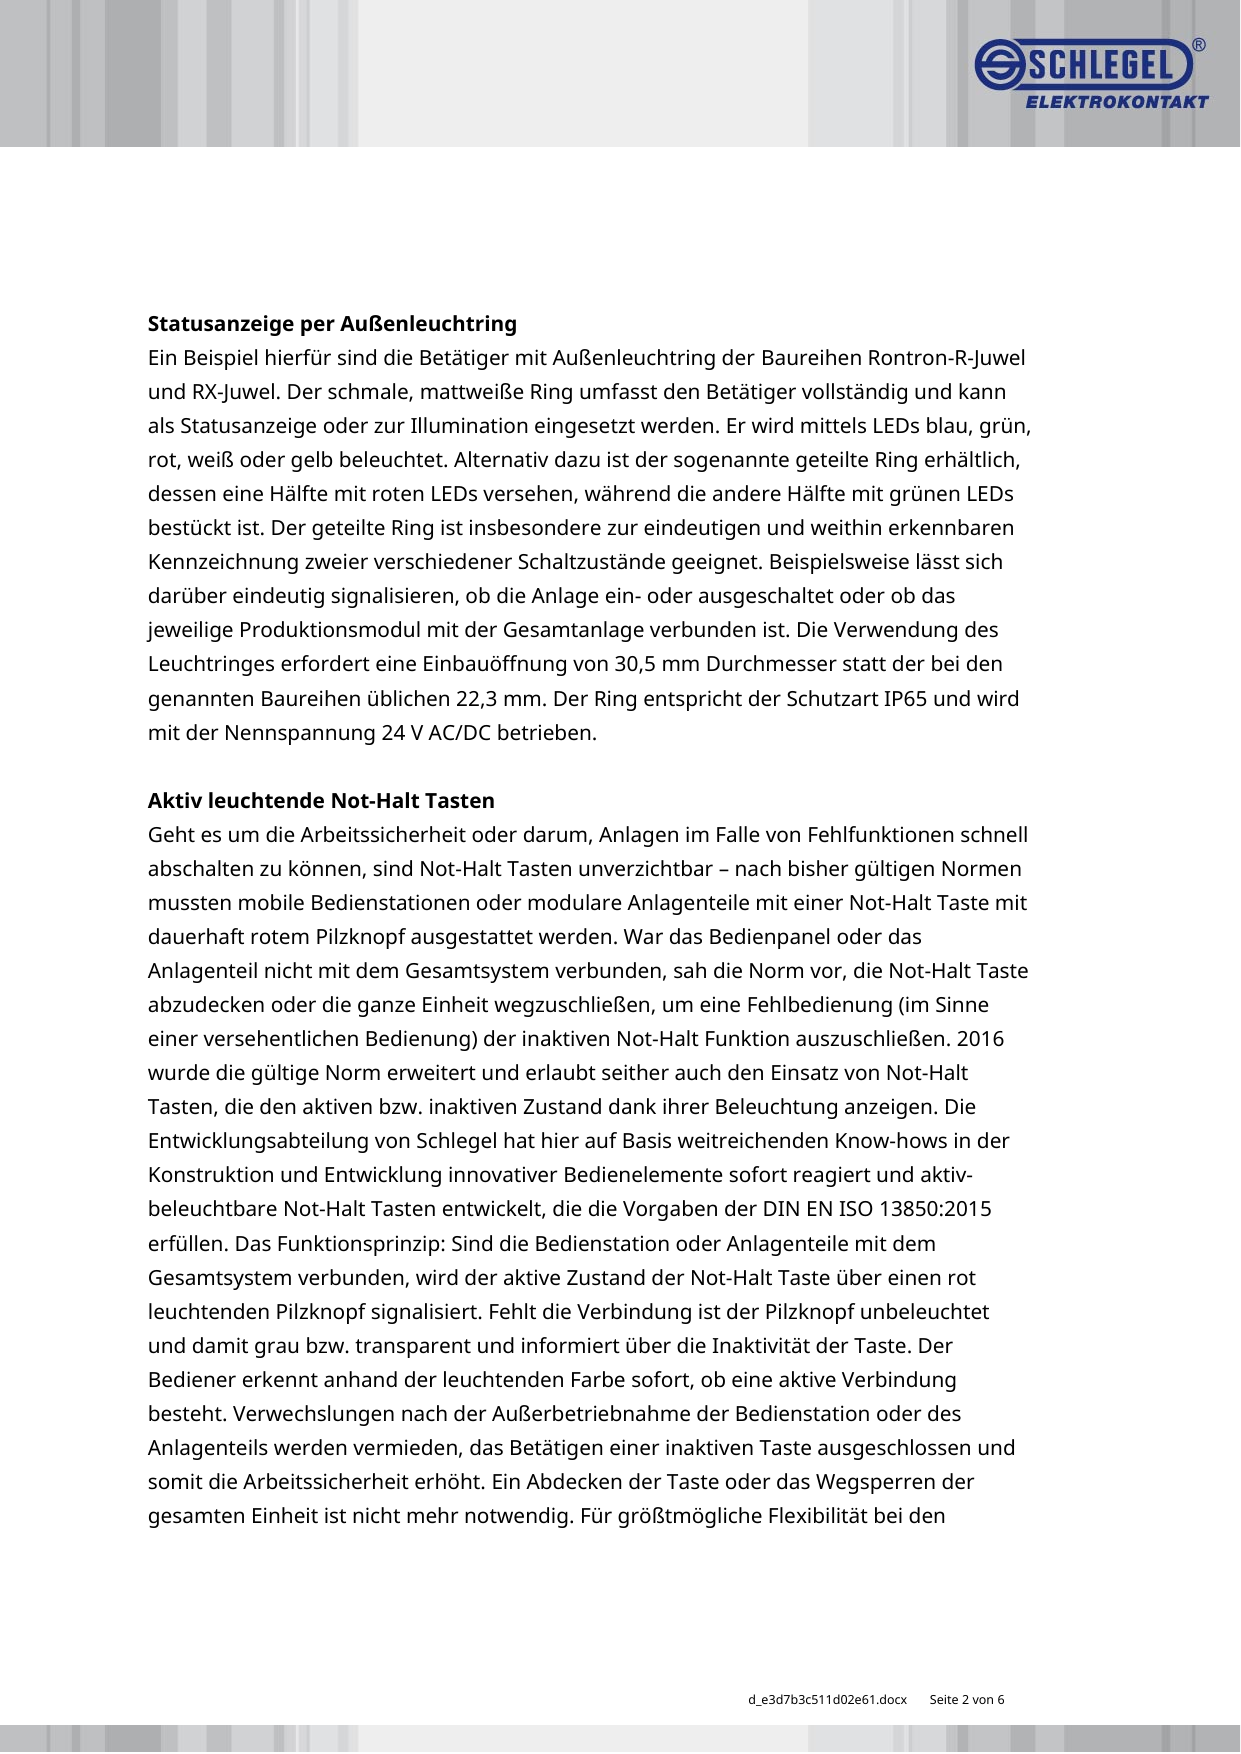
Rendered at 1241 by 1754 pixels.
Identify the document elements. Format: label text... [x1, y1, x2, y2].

text Statusanzeige per Außenleuchtring [148, 309, 1034, 337]
text Aktiv leuchtende Not-Halt Tasten [148, 786, 1034, 814]
picture [0, 1725, 1241, 1752]
picture [0, 0, 1241, 147]
text Ein Beispiel hierfür sind die Betätiger mit Außenleuchtring der Baureihen Rontron-R-Juwel und RX-Juwel. Der schmale, mattweiße Ring umfasst den Betätiger vollständig und kann als Statusanzeige oder zur Illumination eingesetzt werden. Er wird mittels LEDs blau, grün, rot, weiß oder gelb beleuchtet. Alternativ dazu ist der sogenannte geteilte Ring erhältlich, dessen eine Hälfte mit roten LEDs versehen, während die andere Hälfte mit grünen LEDs bestückt ist. Der geteilte Ring ist insbesondere zur eindeutigen und weithin erkennbaren Kennzeichnung zweier verschiedener Schaltzustände geeignet. Beispielsweise lässt sich darüber eindeutig signalisieren, ob die Anlage ein- oder ausgeschaltet oder ob das jeweilige Produktionsmodul mit der Gesamtanlage verbunden ist. Die Verwendung des Leuchtringes erfordert eine Einbauöffnung von 30,5 mm Durchmesser statt der bei den genannten Baureihen üblichen 22,3 mm. Der Ring entspricht der Schutzart IP65 und wird mit der Nennspannung 24 V AC/DC betrieben. [148, 343, 1034, 746]
